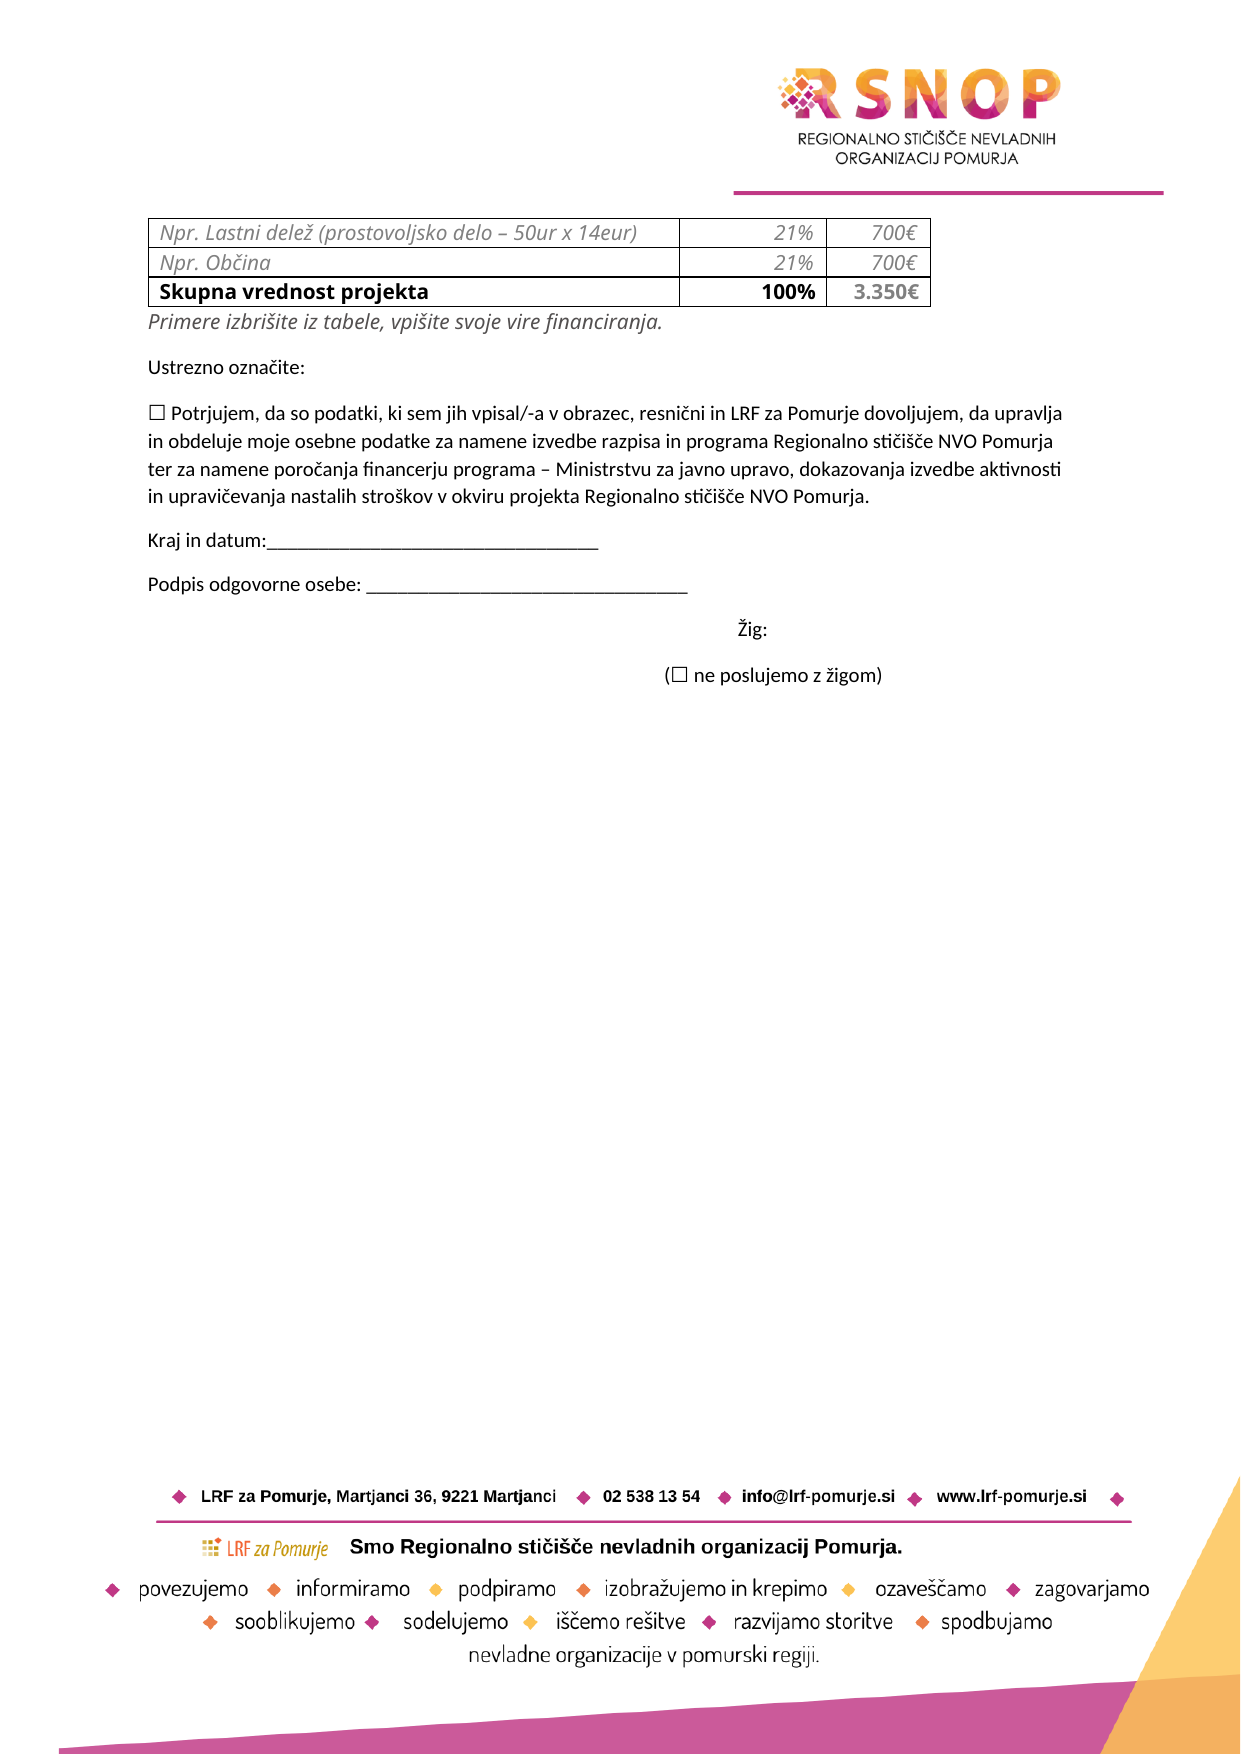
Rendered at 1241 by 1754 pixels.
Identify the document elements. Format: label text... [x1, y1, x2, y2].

table_cell 700€ [827, 248, 930, 276]
table_cell 700€ [827, 219, 930, 247]
text Podpis odgovorne osebe: _______________________________ [148, 572, 1078, 597]
picture [58, 1430, 1241, 1754]
text (☐ ne poslujemo z žigom) [148, 660, 1078, 688]
text Kraj in datum:________________________________ [148, 528, 1078, 553]
table_cell 100% [680, 278, 826, 306]
text Primere izbrišite iz tabele, vpišite svoje vire financiranja. [148, 307, 1078, 335]
table_cell Npr. Občina [149, 248, 679, 276]
table_cell Npr. Lastni delež (prostovoljsko delo – 50ur x 14eur) [149, 219, 679, 247]
text ☐ Potrjujem, da so podatki, ki sem jih vpisal/-a v obrazec, resnični in LRF za Pomurje dovoljujem, da upravlja in obdeluje moje osebne podatke za namene izvedbe razpisa in programa Regionalno stičišče NVO Pomurja ter za namene poročanja financerju programa – Ministrstvu za javno upravo, dokazovanja izvedbe aktivnosti in upravičevanja nastalih stroškov v okviru projekta Regionalno stičišče NVO Pomurja. [148, 398, 1078, 509]
table_cell 21% [680, 219, 826, 247]
table_cell Skupna vrednost projekta [149, 278, 679, 306]
text Žig: [148, 616, 1078, 641]
text Ustrezno označite: [148, 354, 1078, 380]
table_cell 3.350€ [827, 278, 930, 306]
table_cell 21% [680, 248, 826, 276]
